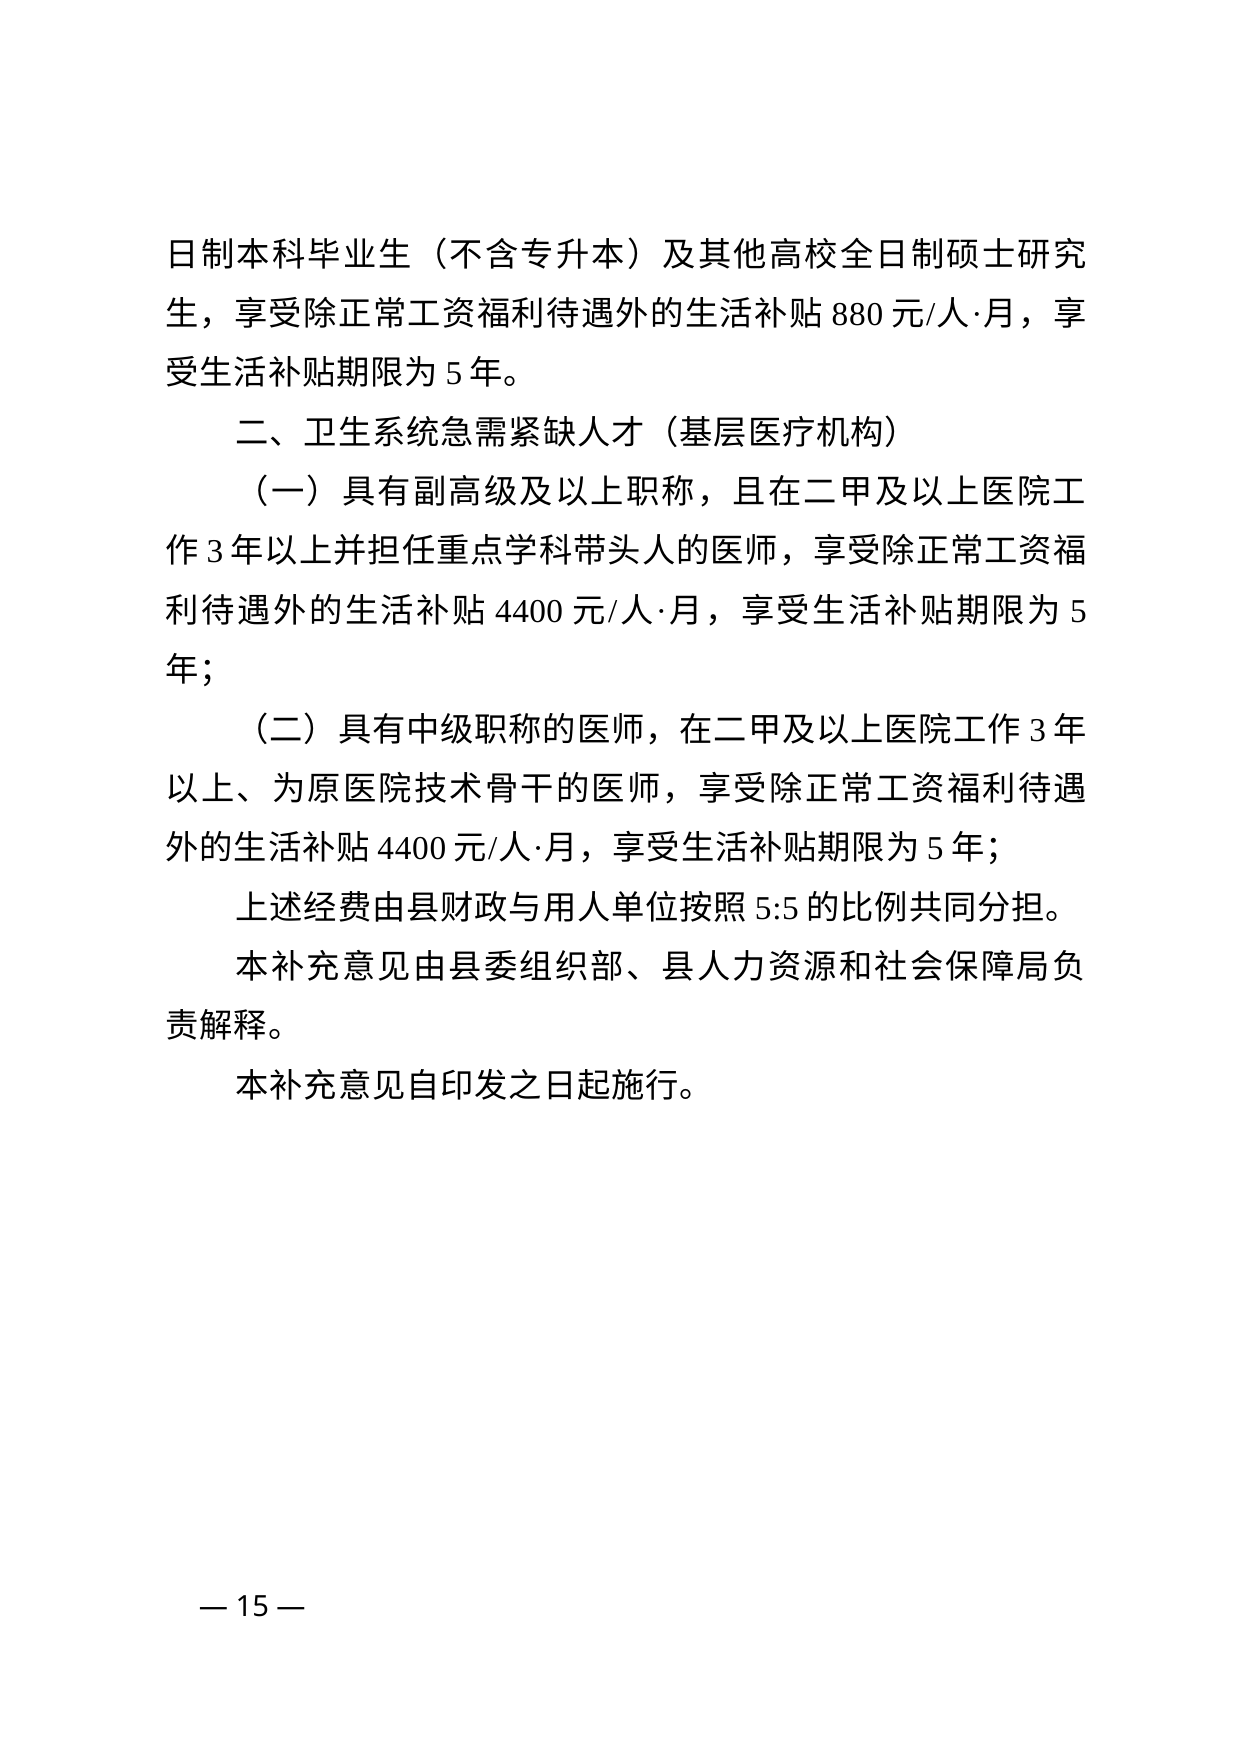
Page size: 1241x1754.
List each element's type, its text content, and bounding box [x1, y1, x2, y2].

text 上述经费由县财政与用人单位按照5:5的比例共同分担。 [165, 872, 1087, 931]
text 二、卫生系统急需紧缺人才（基层医疗机构） [165, 397, 1087, 456]
text （一）具有副高级及以上职称，且在二甲及以上医院工作3年以上并担任重点学科带头人的医师，享受除正常工资福利待遇外的生活补贴4400元/人·月，享受生活补贴期限为5年； [165, 456, 1087, 693]
text （二）具有中级职称的医师，在二甲及以上医院工作3年以上、为原医院技术骨干的医师，享受除正常工资福利待遇外的生活补贴4400元/人·月，享受生活补贴期限为5年； [165, 693, 1087, 872]
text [165, 218, 1087, 397]
text 本补充意见由县委组织部、县人力资源和社会保障局负责解释。 [165, 931, 1087, 1050]
text 本补充意见自印发之日起施行。 [165, 1050, 1087, 1109]
